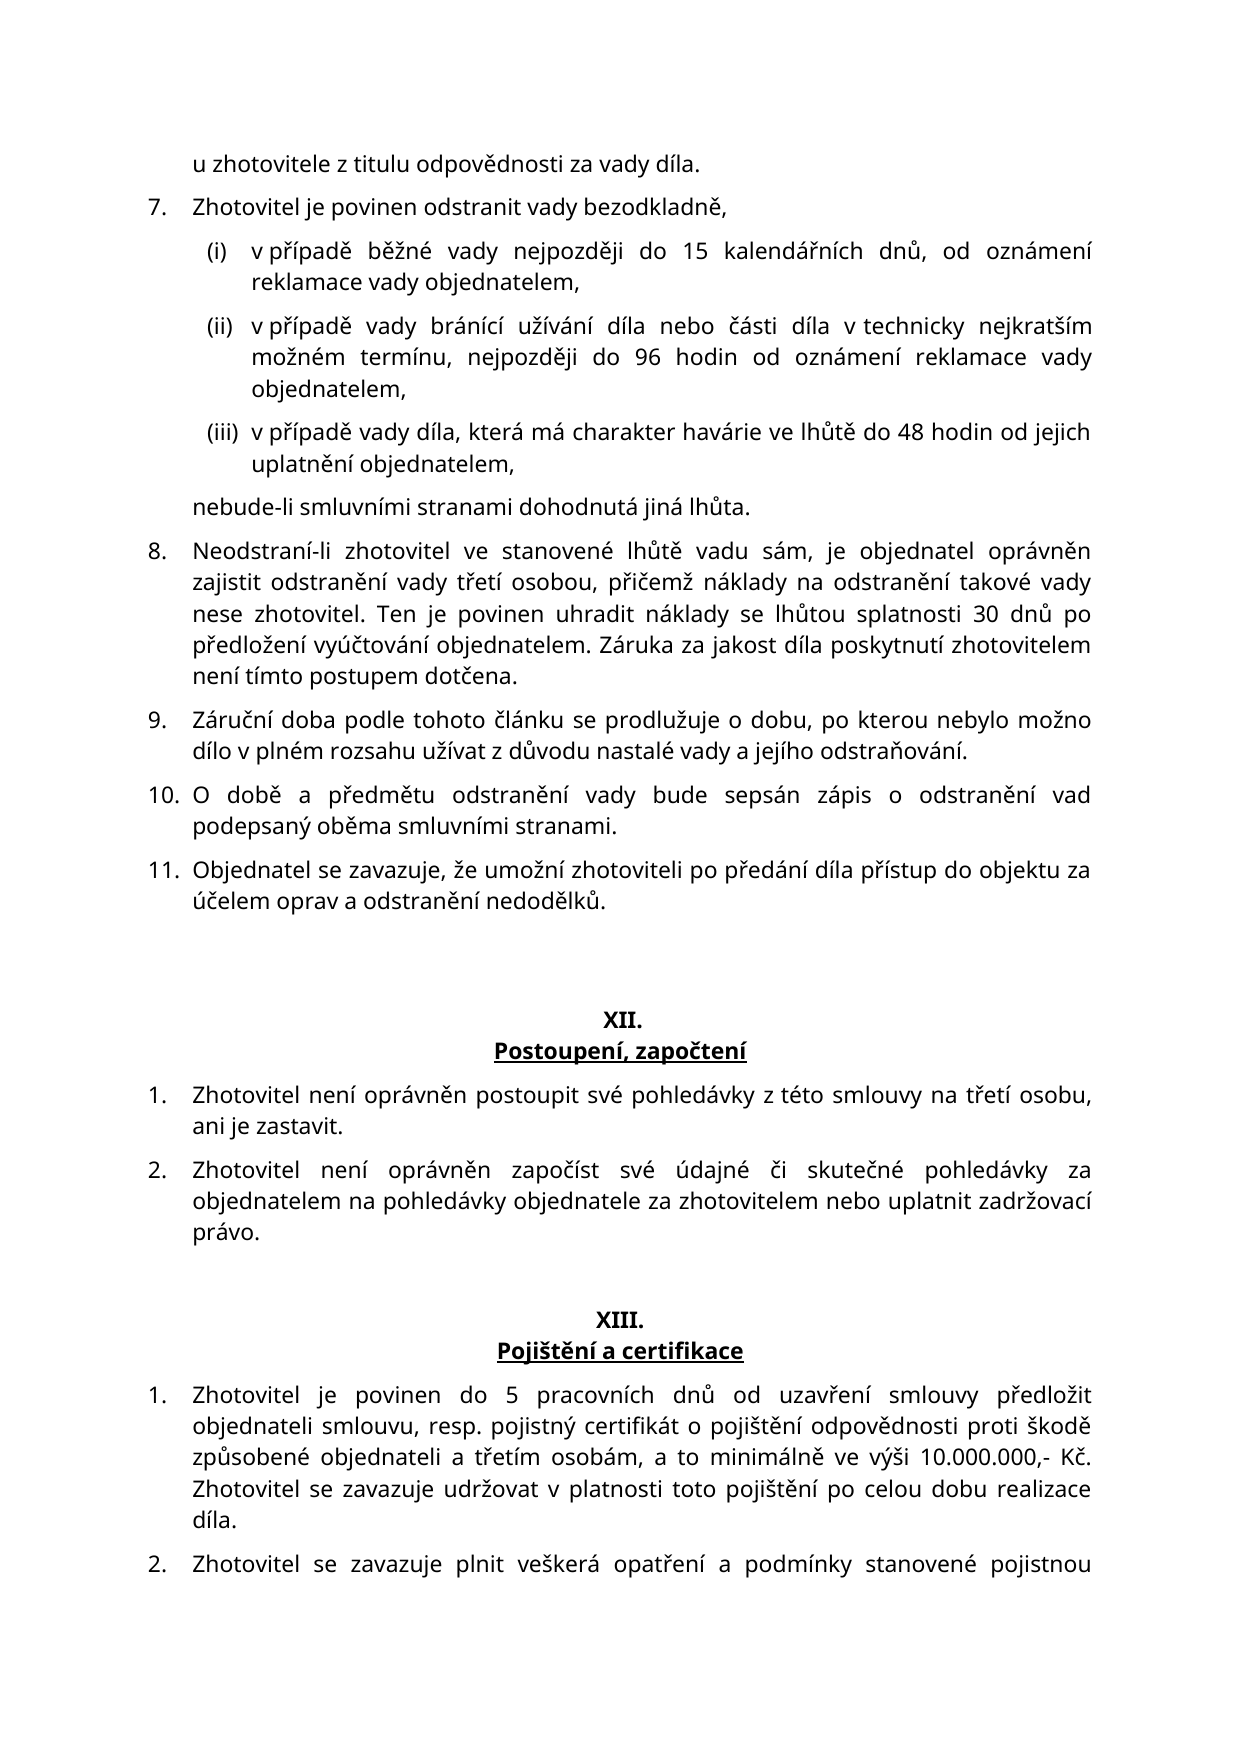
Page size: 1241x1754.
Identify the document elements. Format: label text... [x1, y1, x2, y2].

list Neodstraní-li zhotovitel ve stanovené lhůtě vadu sám, je objednatel oprávněn zajistit odstranění vady třetí osobou, přičemž náklady na odstranění takové vady nese zhotovitel. Ten je povinen uhradit náklady se lhůtou splatnosti 30 dnů po předložení vyúčtování objednatelem. Záruka za jakost díla poskytnutí zhotovitelem není tímto postupem dotčena. [148, 535, 1093, 691]
list Záruční doba podle tohoto článku se prodlužuje o dobu, po kterou nebylo možno dílo v plném rozsahu užívat z důvodu nastalé vady a jejího odstraňování. [148, 704, 1093, 766]
text Postoupení, započtení [148, 1035, 1093, 1066]
list v případě vady bránící užívání díla nebo části díla v technicky nejkratším možném termínu, nejpozději do 96 hodin od oznámení reklamace vady objednatelem, [207, 310, 1093, 404]
list v případě vady díla, která má charakter havárie ve lhůtě do 48 hodin od jejich uplatnění objednatelem, [207, 416, 1093, 479]
list Zhotovitel je povinen odstranit vady bezodkladně, [148, 191, 1093, 223]
list Objednatel se zavazuje, že umožní zhotoviteli po předání díla přístup do objektu za účelem oprav a odstranění nedodělků. [148, 854, 1093, 916]
list Zhotovitel není oprávněn postoupit své pohledávky z této smlouvy na třetí osobu, ani je zastavit. [148, 1079, 1093, 1141]
text nebude-li smluvními stranami dohodnutá jiná lhůta. [192, 491, 1093, 523]
text XII. [148, 1004, 1093, 1035]
text XIII. [148, 1304, 1093, 1335]
text Pojištění a certifikace [148, 1335, 1093, 1366]
list Zhotovitel není oprávněn započíst své údajné či skutečné pohledávky za objednatelem na pohledávky objednatele za zhotovitelem nebo uplatnit zadržovací právo. [148, 1154, 1093, 1248]
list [148, 148, 1093, 179]
list v případě běžné vady nejpozději do 15 kalendářních dnů, od oznámení reklamace vady objednatelem, [207, 235, 1093, 298]
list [148, 1548, 1093, 1579]
list Zhotovitel je povinen do 5 pracovních dnů od uzavření smlouvy předložit objednateli smlouvu, resp. pojistný certifikát o pojištění odpovědnosti proti škodě způsobené objednateli a třetím osobám, a to minimálně ve výši 10.000.000,- Kč. Zhotovitel se zavazuje udržovat v platnosti toto pojištění po celou dobu realizace díla. [148, 1379, 1093, 1535]
list O době a předmětu odstranění vady bude sepsán zápis o odstranění vad podepsaný oběma smluvními stranami. [148, 779, 1093, 841]
